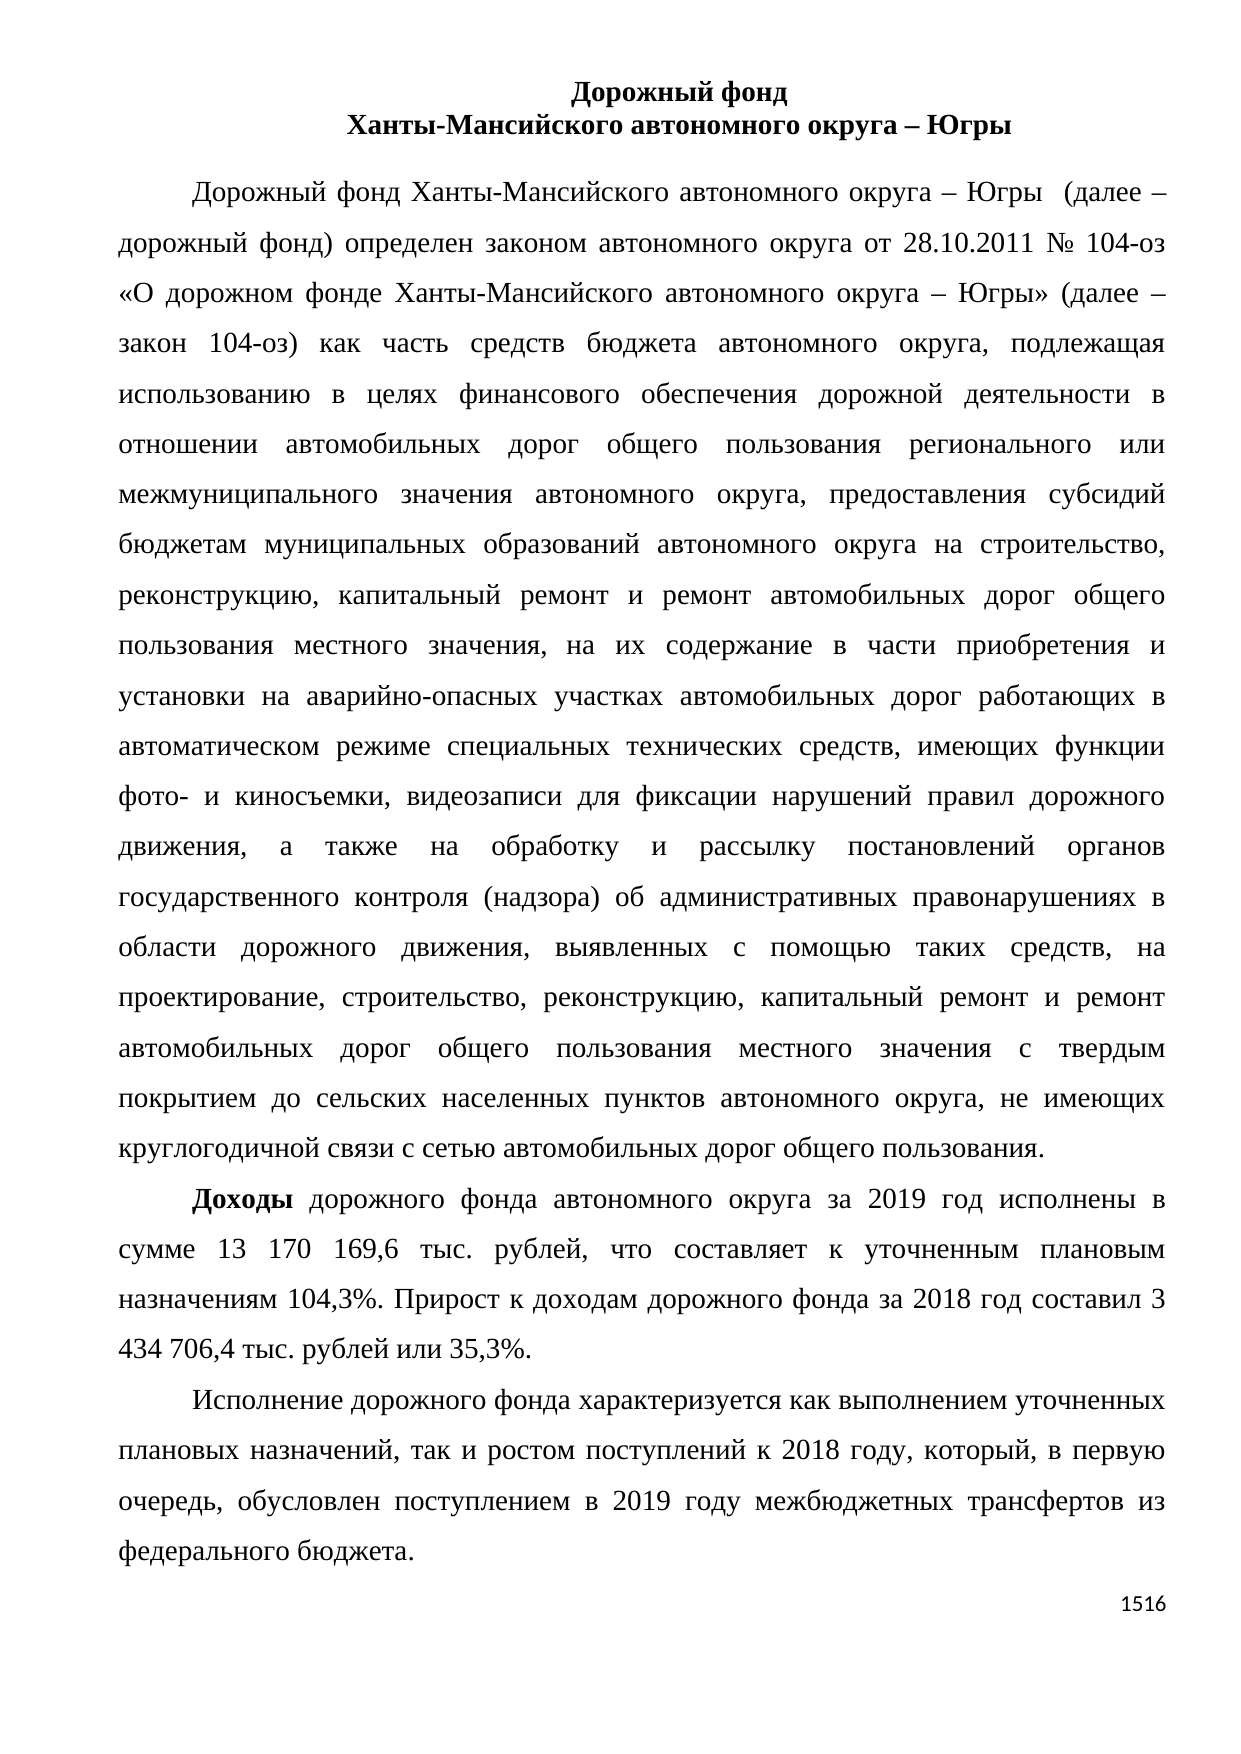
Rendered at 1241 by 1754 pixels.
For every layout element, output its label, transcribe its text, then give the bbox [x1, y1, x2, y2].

text Доходы дорожного фонда автономного округа за 2019 год исполнены в сумме 13 170 169,6 тыс. рублей, что составляет к уточненным плановым назначениям 104,3%. Прирост к доходам дорожного фонда за 2018 год составил 3 434 706,4 тыс. рублей или 35,3%. [118, 1181, 1166, 1365]
text Дорожный фонд Ханты-Мансийского автономного округа – Югры (далее – дорожный фонд) определен законом автономного округа от 28.10.2011 № 104-оз «О дорожном фонде Ханты-Мансийского автономного округа – Югры» (далее – закон 104-оз) как часть средств бюджета автономного округа, подлежащая использованию в целях финансового обеспечения дорожной деятельности в отношении автомобильных дорог общего пользования регионального или межмуниципального значения автономного округа, предоставления субсидий бюджетам муниципальных образований автономного округа на строительство, реконструкцию, капитальный ремонт и ремонт автомобильных дорог общего пользования местного значения, на их содержание в части приобретения и установки на аварийно-опасных участках автомобильных дорог работающих в автоматическом режиме специальных технических средств, имеющих функции фото- и киносъемки, видеозаписи для фиксации нарушений правил дорожного движения, а также на обработку и рассылку постановлений органов государственного контроля (надзора) об административных правонарушениях в области дорожного движения, выявленных с помощью таких средств, на проектирование, строительство, реконструкцию, капитальный ремонт и ремонт автомобильных дорог общего пользования местного значения с твердым покрытием до сельских населенных пунктов автономного округа, не имеющих круглогодичной связи с сетью автомобильных дорог общего пользования. [118, 174, 1166, 1164]
text Ханты-Мансийского автономного округа – Югры [118, 107, 1166, 141]
text Дорожный фонд [118, 74, 1166, 107]
text Исполнение дорожного фонда характеризуется как выполнением уточненных плановых назначений, так и ростом поступлений к 2018 году, который, в первую очередь, обусловлен поступлением в 2019 году межбюджетных трансфертов из федерального бюджета. [118, 1382, 1166, 1566]
